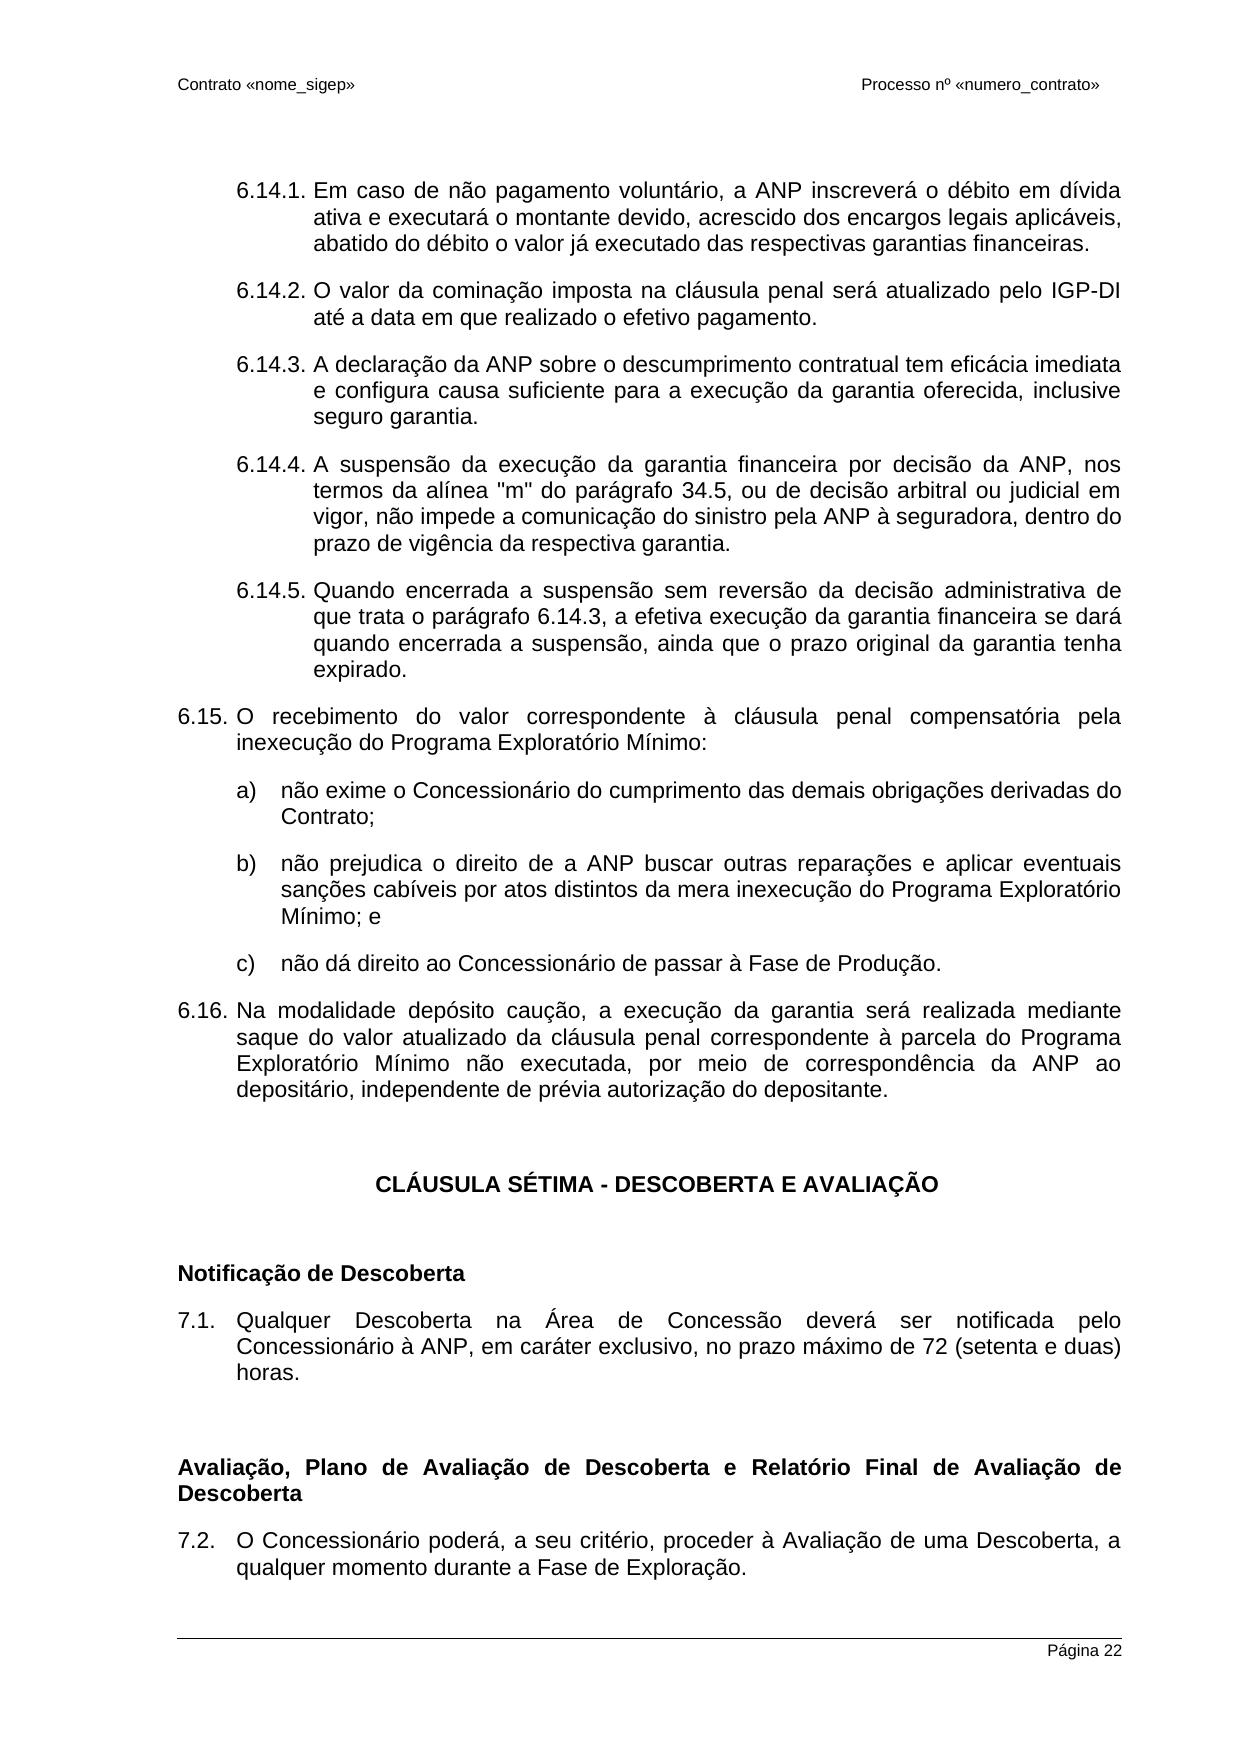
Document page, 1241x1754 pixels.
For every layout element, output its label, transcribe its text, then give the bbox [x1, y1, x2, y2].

list não prejudica o direito de a ANP buscar outras reparações e aplicar eventuais sanções cabíveis por atos distintos da mera inexecução do Programa Exploratório Mínimo; e [236, 850, 1122, 929]
text Avaliação, Plano de Avaliação de Descoberta e Relatório Final de Avaliação de Descoberta [177, 1454, 1122, 1506]
text A declaração da ANP sobre o descumprimento contratual tem eficácia imediata e configura causa suficiente para a execução da garantia oferecida, inclusive seguro garantia. [236, 351, 1122, 430]
text O recebimento do valor correspondente à cláusula penal compensatória pela inexecução do Programa Exploratório Mínimo: [177, 703, 1122, 756]
text O valor da cominação imposta na cláusula penal será atualizado pelo IGP-DI até a data em que realizado o efetivo pagamento. [236, 277, 1122, 330]
list não exime o Concessionário do cumprimento das demais obrigações derivadas do Contrato; [236, 777, 1122, 829]
list não dá direito ao Concessionário de passar à Fase de Produção. [236, 950, 1122, 976]
text Qualquer Descoberta na Área de Concessão deverá ser notificada pelo Concessionário à ANP, em caráter exclusivo, no prazo máximo de 72 (setenta e duas) horas. [177, 1307, 1122, 1386]
text Na modalidade depósito caução, a execução da garantia será realizada mediante saque do valor atualizado da cláusula penal correspondente à parcela do Programa Exploratório Mínimo não executada, por meio de correspondência da ANP ao depositário, independente de prévia autorização do depositante. [177, 997, 1122, 1103]
text Em caso de não pagamento voluntário, a ANP inscreverá o débito em dívida ativa e executará o montante devido, acrescido dos encargos legais aplicáveis, abatido do débito o valor já executado das respectivas garantias financeiras. [236, 177, 1122, 256]
text A suspensão da execução da garantia financeira por decisão da ANP, nos termos da alínea "m" do parágrafo 34.5, ou de decisão arbitral ou judicial em vigor, não impede a comunicação do sinistro pela ANP à seguradora, dentro do prazo de vigência da respectiva garantia. [236, 451, 1122, 556]
text O Concessionário poderá, a seu critério, proceder à Avaliação de uma Descoberta, a qualquer momento durante a Fase de Exploração. [177, 1527, 1122, 1580]
text Notificação de Descoberta [177, 1259, 1122, 1286]
text Cláusula Sétima - descoberta e avaliação [177, 1171, 1122, 1197]
text Quando encerrada a suspensão sem reversão da decisão administrativa de que trata o parágrafo 6.14.3, a efetiva execução da garantia financeira se dará quando encerrada a suspensão, ainda que o prazo original da garantia tenha expirado. [236, 577, 1122, 682]
